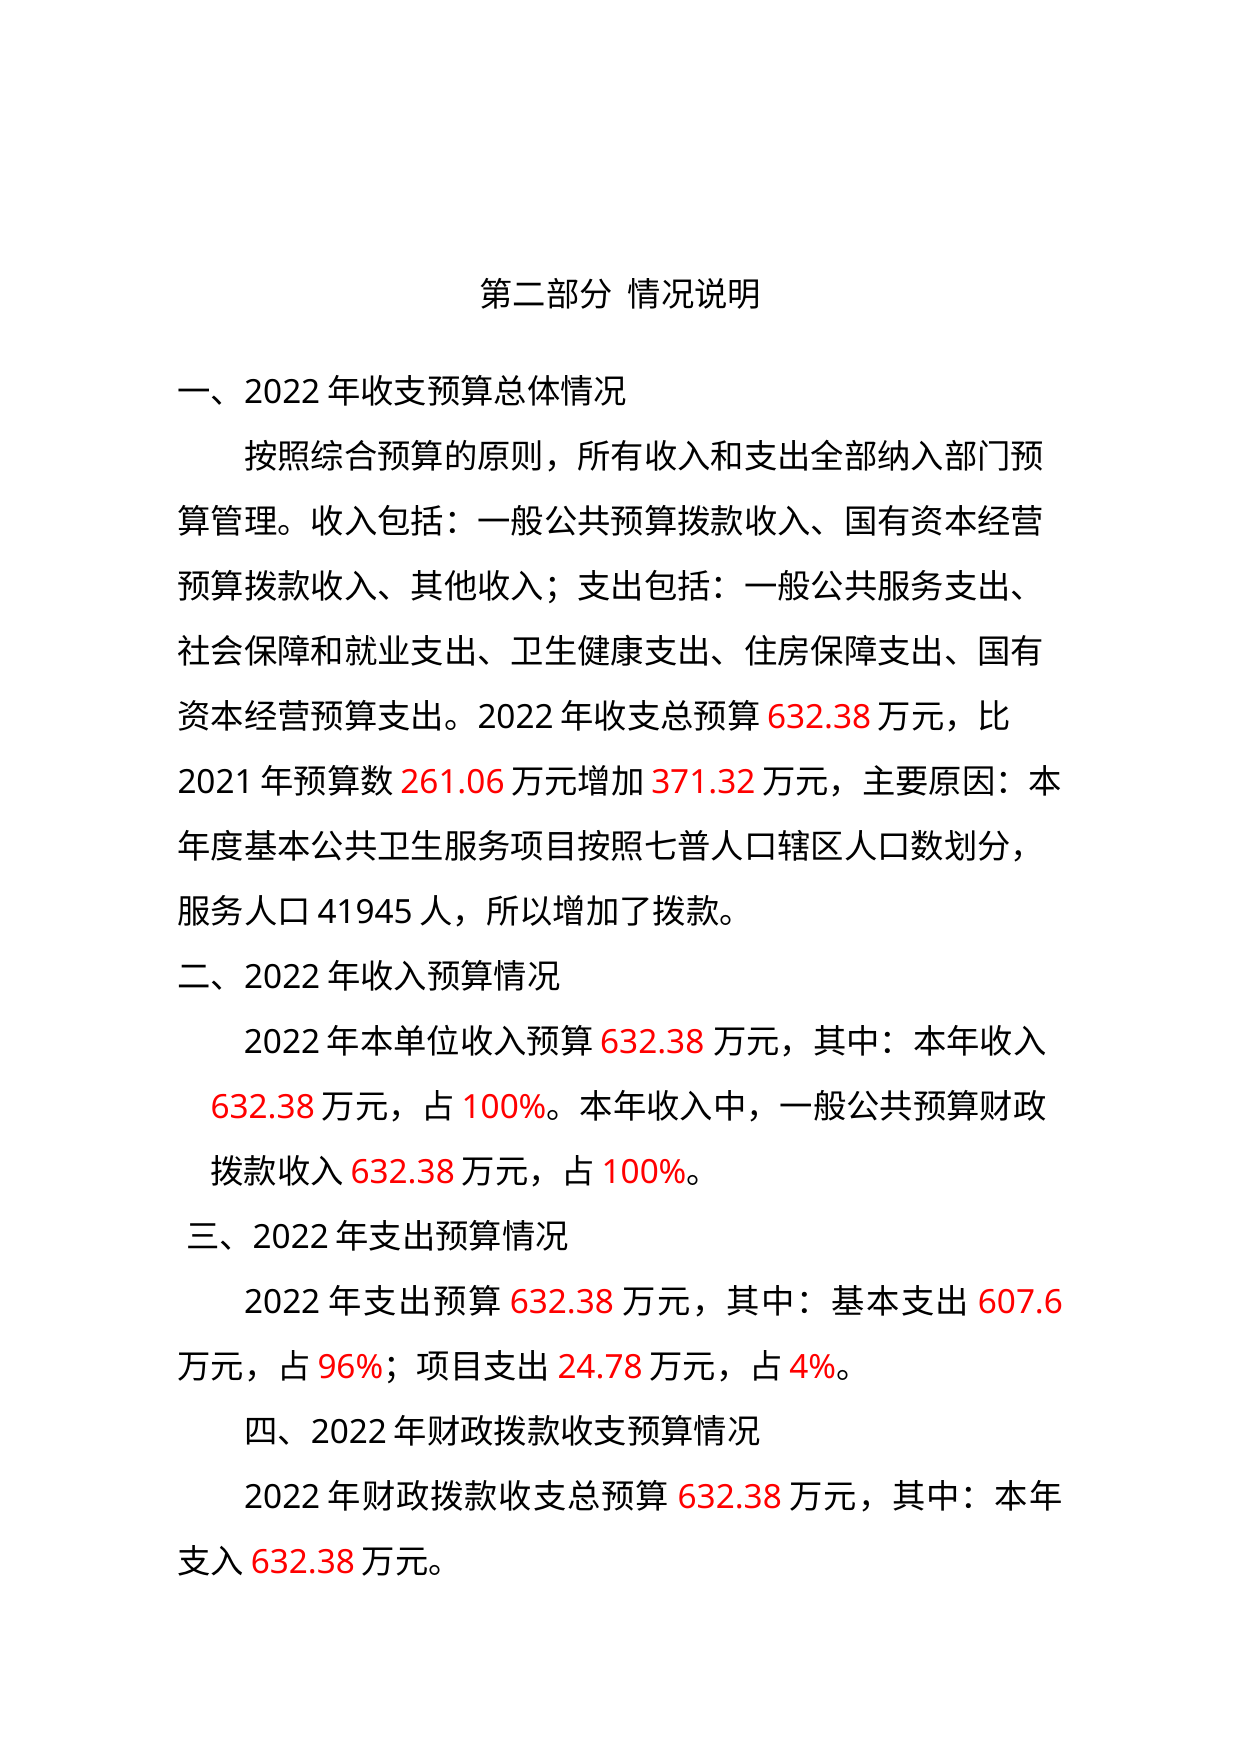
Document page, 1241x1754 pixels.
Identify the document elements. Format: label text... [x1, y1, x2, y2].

text 2022年本单位收入预算632.38 万元，其中：本年收入 632.38万元，占100%。本年收入中，一般公共预算财政拨款收入632.38万元，占100%。 [210, 1007, 1063, 1202]
text 2022年支出预算632.38万元，其中：基本支出607.6万元，占96%；项目支出 24.78万元，占4%。 [177, 1267, 1063, 1397]
text 三、2022年支出预算情况 [177, 1202, 1063, 1267]
text 四、2022年财政拨款收支预算情况 [177, 1397, 1063, 1462]
text 2022年财政拨款收支总预算632.38万元，其中：本年支入632.38万元。 [177, 1462, 1063, 1592]
text 第二部分 情况说明 [177, 259, 1063, 324]
text 按照综合预算的原则，所有收入和支出全部纳入部门预算管理。收入包括：一般公共预算拨款收入、国有资本经营预算拨款收入、其他收入；支出包括：一般公共服务支出、社会保障和就业支出、卫生健康支出、住房保障支出、国有资本经营预算支出。2022年收支总预算632.38万元，比 2021年预算数261.06万元增加371.32万元，主要原因：本年度基本公共卫生服务项目按照七普人口辖区人口数划分，服务人口41945人，所以增加了拨款。 [177, 422, 1063, 942]
text 二、2022年收入预算情况 [177, 942, 1063, 1007]
text 一、2022年收支预算总体情况 [177, 357, 1063, 422]
